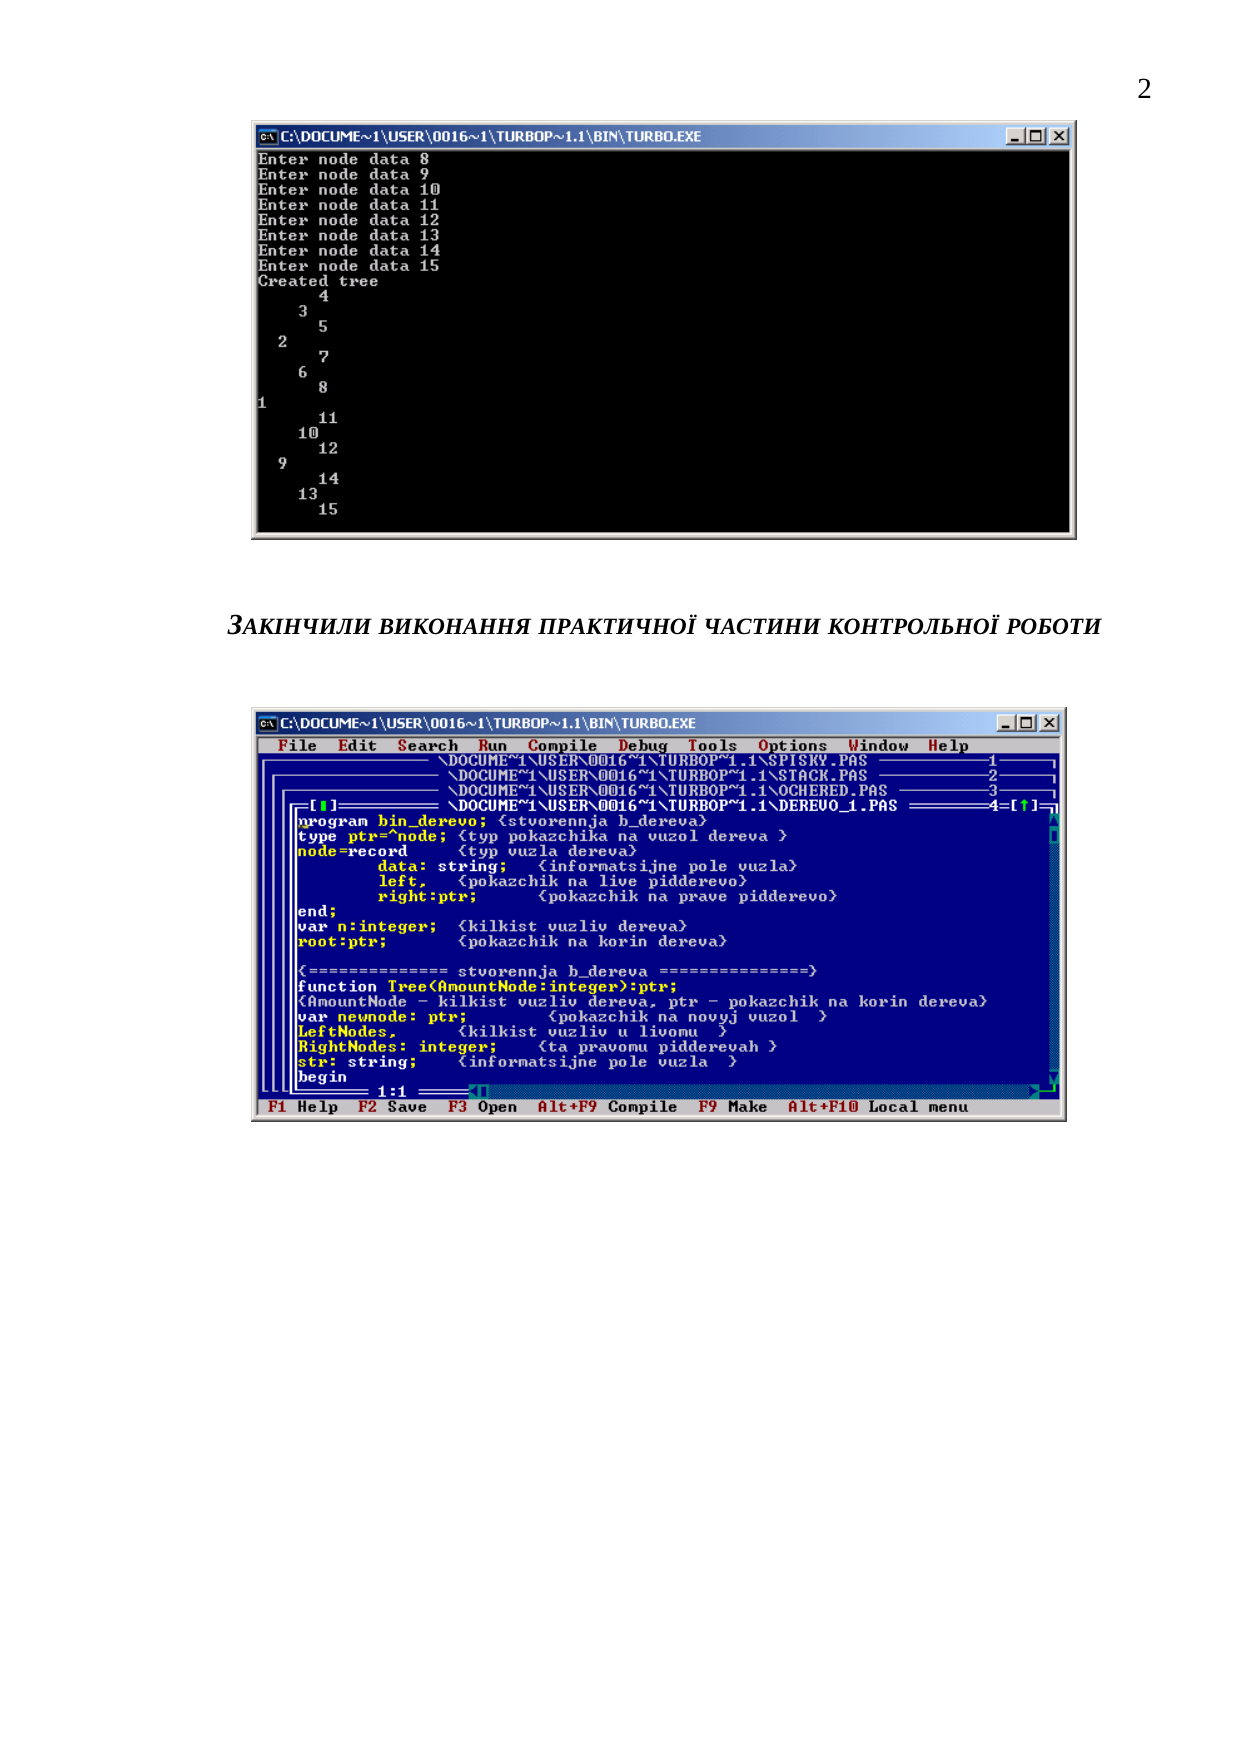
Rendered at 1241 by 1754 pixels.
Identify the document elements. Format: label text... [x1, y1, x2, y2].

picture [251, 120, 1077, 540]
picture [251, 707, 1067, 1122]
subtitle Закінчили виконання практичної частини контрольної роботи [177, 607, 1152, 641]
